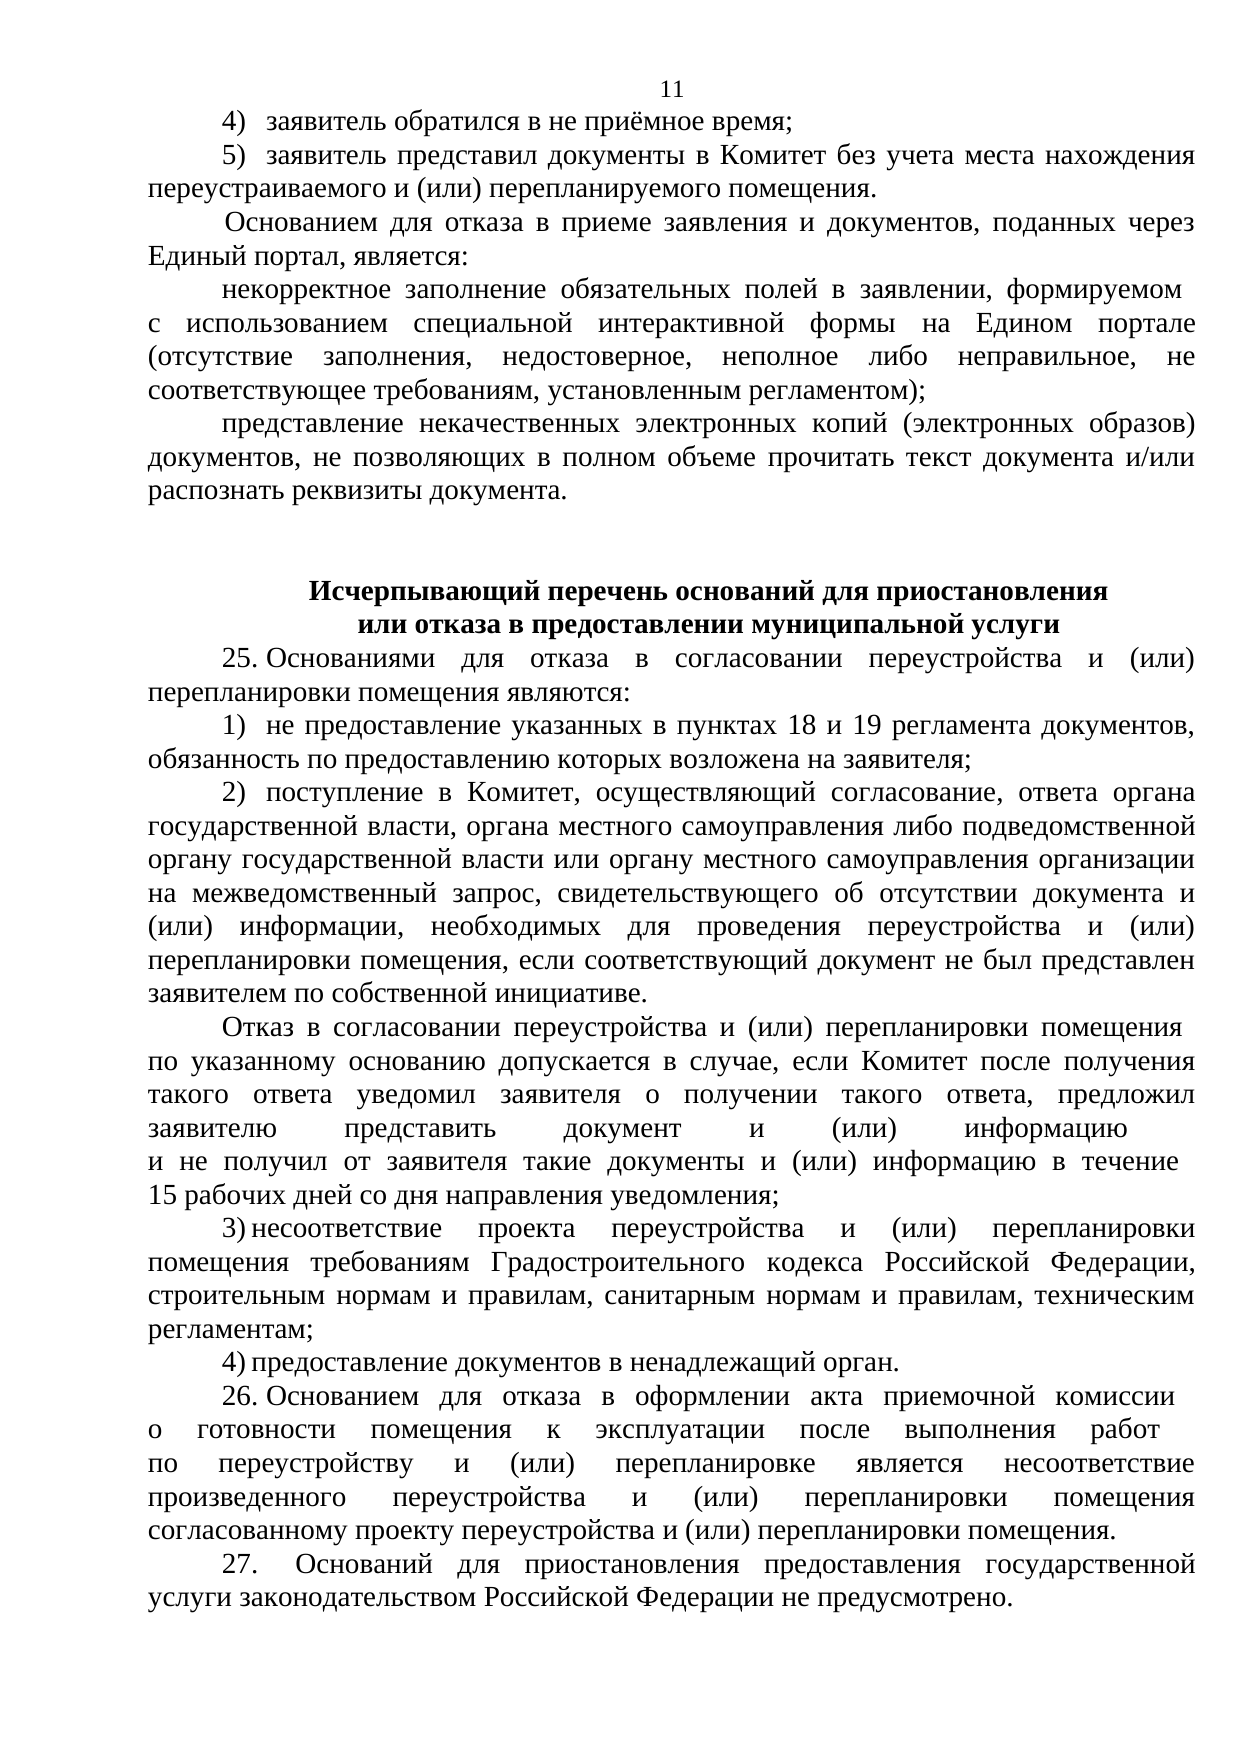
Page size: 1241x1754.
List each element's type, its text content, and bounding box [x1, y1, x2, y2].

list Основанием для отказа в оформлении акта приемочной комиссии о готовности помещения к эксплуатации после выполнения работ по переустройству и (или) перепланировке является несоответствие произведенного переустройства и (или) перепланировки помещения согласованному проекту переустройства и (или) перепланировки помещения. [148, 1378, 1196, 1546]
text представление некачественных электронных копий (электронных образов) документов, не позволяющих в полном объеме прочитать текст документа и/или распознать реквизиты документа. [148, 405, 1196, 506]
list Оснований для приостановления предоставления государственной услуги законодательством Российской Федерации не предусмотрено. [148, 1546, 1196, 1613]
list несоответствие проекта переустройства и (или) перепланировки помещения требованиям Градостроительного кодекса Российской Федерации, строительным нормам и правилам, санитарным нормам и правилам, техническим регламентам; [148, 1210, 1196, 1344]
text Основанием для отказа в приеме заявления и документов, поданных через Единый портал, является: [148, 204, 1196, 271]
list заявитель представил документы в Комитет без учета места нахождения переустраиваемого и (или) перепланируемого помещения. [148, 137, 1196, 204]
text Отказ в согласовании переустройства и (или) перепланировки помещения по указанному основанию допускается в случае, если Комитет после получения такого ответа уведомил заявителя о получении такого ответа, предложил заявителю представить документ и (или) информацию и не получил от заявителя такие документы и (или) информацию в течение 15 рабочих дней со дня направления уведомления; [148, 1009, 1196, 1210]
list не предоставление указанных в пунктах 18 и 19 регламента документов, обязанность по предоставлению которых возложена на заявителя; [148, 707, 1196, 774]
list поступление в Комитет, осуществляющий согласование, ответа органа государственной власти, органа местного самоуправления либо подведомственной органу государственной власти или органу местного самоуправления организации на межведомственный запрос, свидетельствующего об отсутствии документа и (или) информации, необходимых для проведения переустройства и (или) перепланировки помещения, если соответствующий документ не был представлен заявителем по собственной инициативе. [148, 774, 1196, 1009]
list заявитель обратился в не приёмное время; [148, 103, 1196, 137]
text Исчерпывающий перечень оснований для приостановления [148, 573, 1196, 607]
list Основаниями для отказа в согласовании переустройства и (или) перепланировки помещения являются: [148, 640, 1196, 707]
text или отказа в предоставлении муниципальной услуги [148, 607, 1196, 640]
text некорректное заполнение обязательных полей в заявлении, формируемом с использованием специальной интерактивной формы на Едином портале (отсутствие заполнения, недостоверное, неполное либо неправильное, не соответствующее требованиям, установленным регламентом); [148, 271, 1196, 405]
list предоставление документов в ненадлежащий орган. [148, 1344, 1196, 1378]
